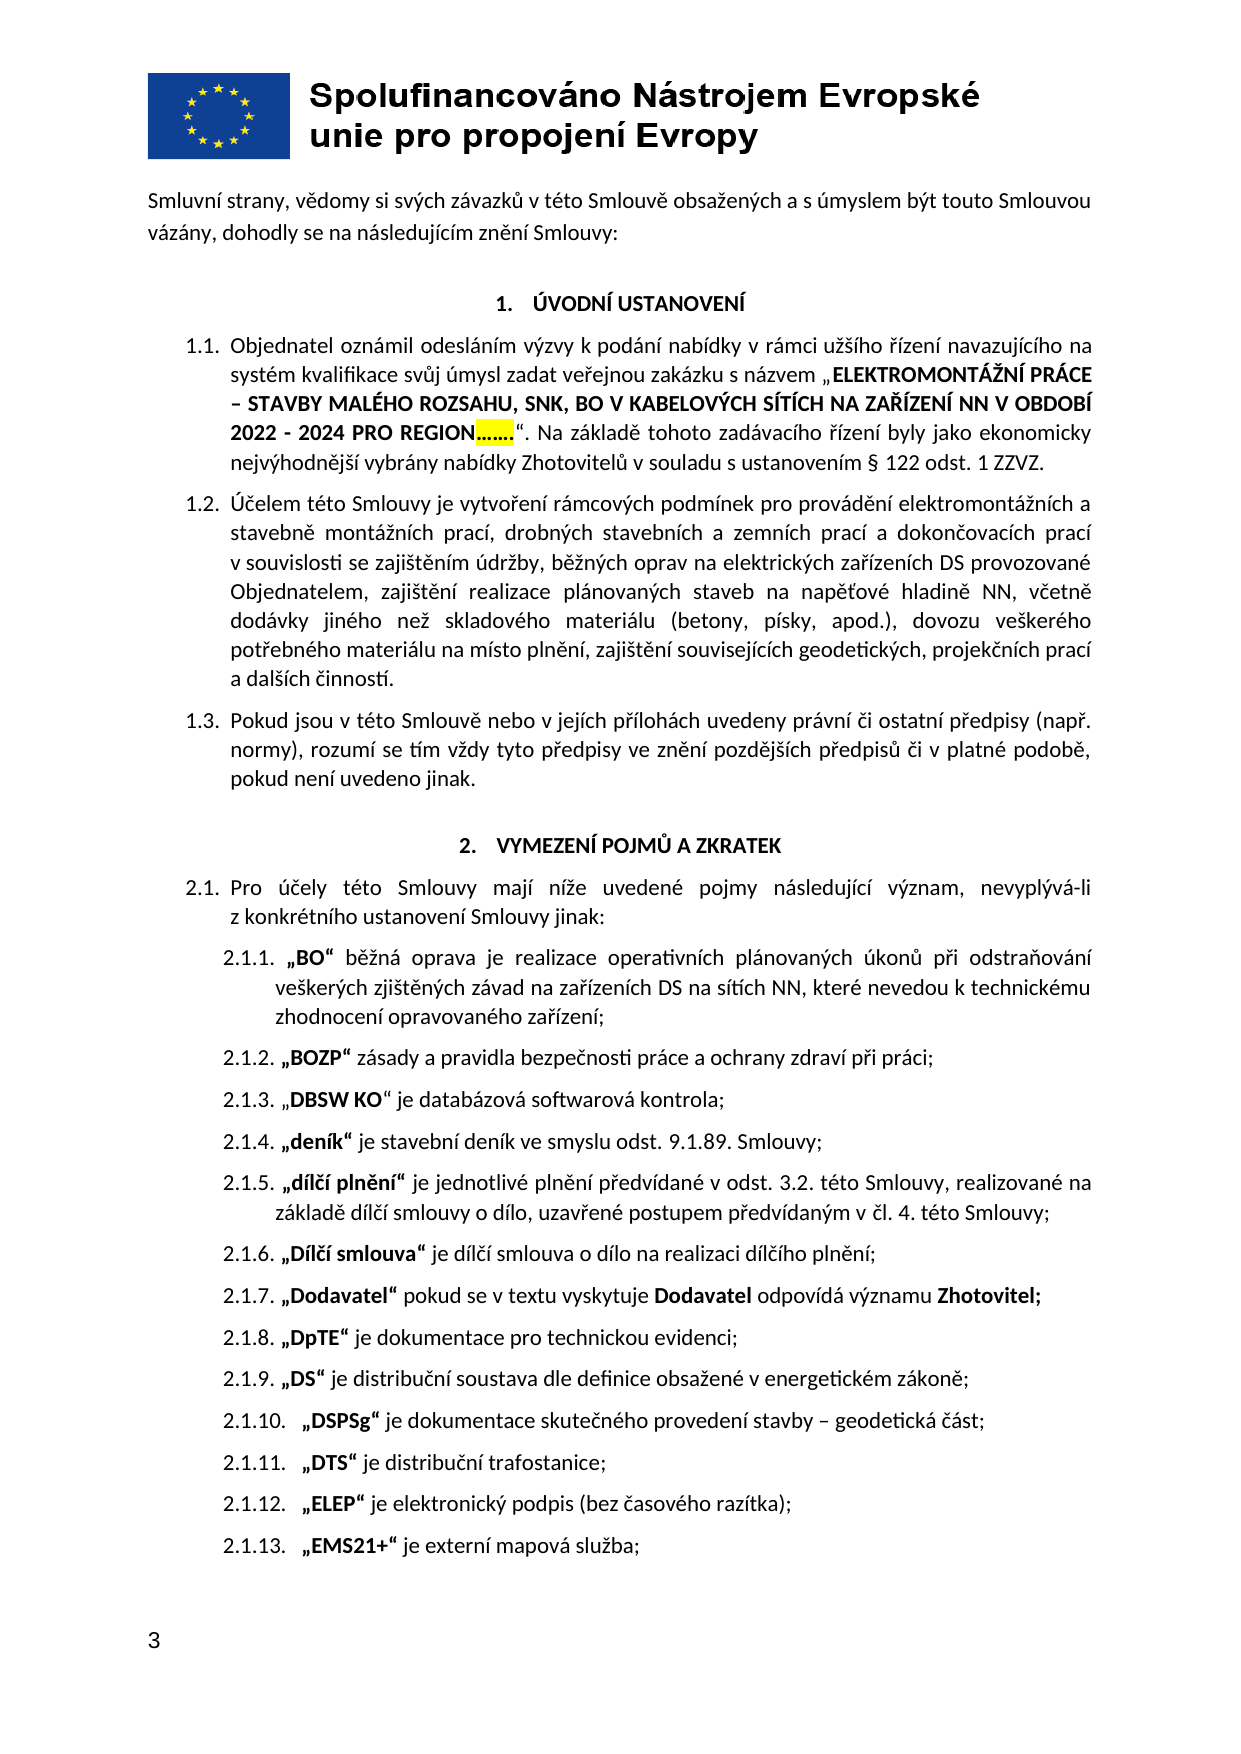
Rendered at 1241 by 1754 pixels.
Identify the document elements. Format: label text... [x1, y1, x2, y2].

list „DBSW KO“ je databázová softwarová kontrola; [223, 1084, 1093, 1113]
list „Dodavatel“ pokud se v textu vyskytuje Dodavatel odpovídá významu Zhotovitel; [223, 1280, 1093, 1309]
list Pro účely této Smlouvy mají níže uvedené pojmy následující význam, nevyplývá-li z konkrétního ustanovení Smlouvy jinak: [185, 872, 1093, 930]
list Účelem této Smlouvy je vytvoření rámcových podmínek pro provádění elektromontážních a stavebně montážních prací, drobných stavebních a zemních prací a dokončovacích prací v souvislosti se zajištěním údržby, běžných oprav na elektrických zařízeních DS provozované Objednatelem, zajištění realizace plánovaných staveb na napěťové hladině NN, včetně dodávky jiného než skladového materiálu (betony, písky, apod.), dovozu veškerého potřebného materiálu na místo plnění, zajištění souvisejících geodetických, projekčních prací a dalších činností. [185, 488, 1093, 692]
text Smluvní strany, vědomy si svých závazků v této Smlouvě obsažených a s úmyslem být touto Smlouvou vázány, dohodly se na následujícím znění Smlouvy: [148, 186, 1093, 247]
list ÚVODNÍ USTANOVENÍ [148, 288, 1093, 317]
list „deník“ je stavební deník ve smyslu odst. 9.1.9. Smlouvy; [223, 1126, 1093, 1155]
list „dílčí plnění“ je jednotlivé plnění předvídané v odst. 3.2. této Smlouvy, realizované na základě dílčí smlouvy o dílo, uzavřené postupem předvídaným v čl. 4. této Smlouvy; [223, 1167, 1093, 1226]
list „DpTE“ je dokumentace pro technickou evidenci; [223, 1322, 1093, 1351]
list Objednatel oznámil odesláním výzvy k podání nabídky v rámci užšího řízení navazujícího na systém kvalifikace svůj úmysl zadat veřejnou zakázku s názvem „elektromontážní práce – Stavby malého rozsahu, snk, BO v kaBelových sítích na zařízení NN v období 2022 - 2024 PRO REGION…….“. Na základě tohoto zadávacího řízení byly jako ekonomicky nejvýhodnější vybrány nabídky Zhotovitelů v souladu s ustanovením § 122 odst. 1 ZZVZ. [185, 330, 1093, 476]
list Pokud jsou v této Smlouvě nebo v jejích přílohách uvedeny právní či ostatní předpisy (např. normy), rozumí se tím vždy tyto předpisy ve znění pozdějších předpisů či v platné podobě, pokud není uvedeno jinak. [185, 705, 1093, 792]
list „DS“ je distribuční soustava dle definice obsažené v energetickém zákoně; [223, 1363, 1093, 1392]
list Vymezení pojmů a zkratek [148, 830, 1093, 859]
list „DSPSg“ je dokumentace skutečného provedení stavby – geodetická část; [223, 1405, 1093, 1434]
picture [147, 73, 991, 160]
list „EMS21+“ je externí mapová služba; [223, 1530, 1093, 1559]
list „DTS“ je distribuční trafostanice; [223, 1447, 1093, 1476]
list „Dílčí smlouva“ je dílčí smlouva o dílo na realizaci dílčího plnění; [223, 1238, 1093, 1267]
list „ELEP“ je elektronický podpis (bez časového razítka); [223, 1488, 1093, 1517]
list „BO“ běžná oprava je realizace operativních plánovaných úkonů při odstraňování veškerých zjištěných závad na zařízeních DS na sítích NN, které nevedou k technickému zhodnocení opravovaného zařízení; [223, 942, 1093, 1030]
list „BOZP“ zásady a pravidla bezpečnosti práce a ochrany zdraví při práci; [223, 1042, 1093, 1072]
